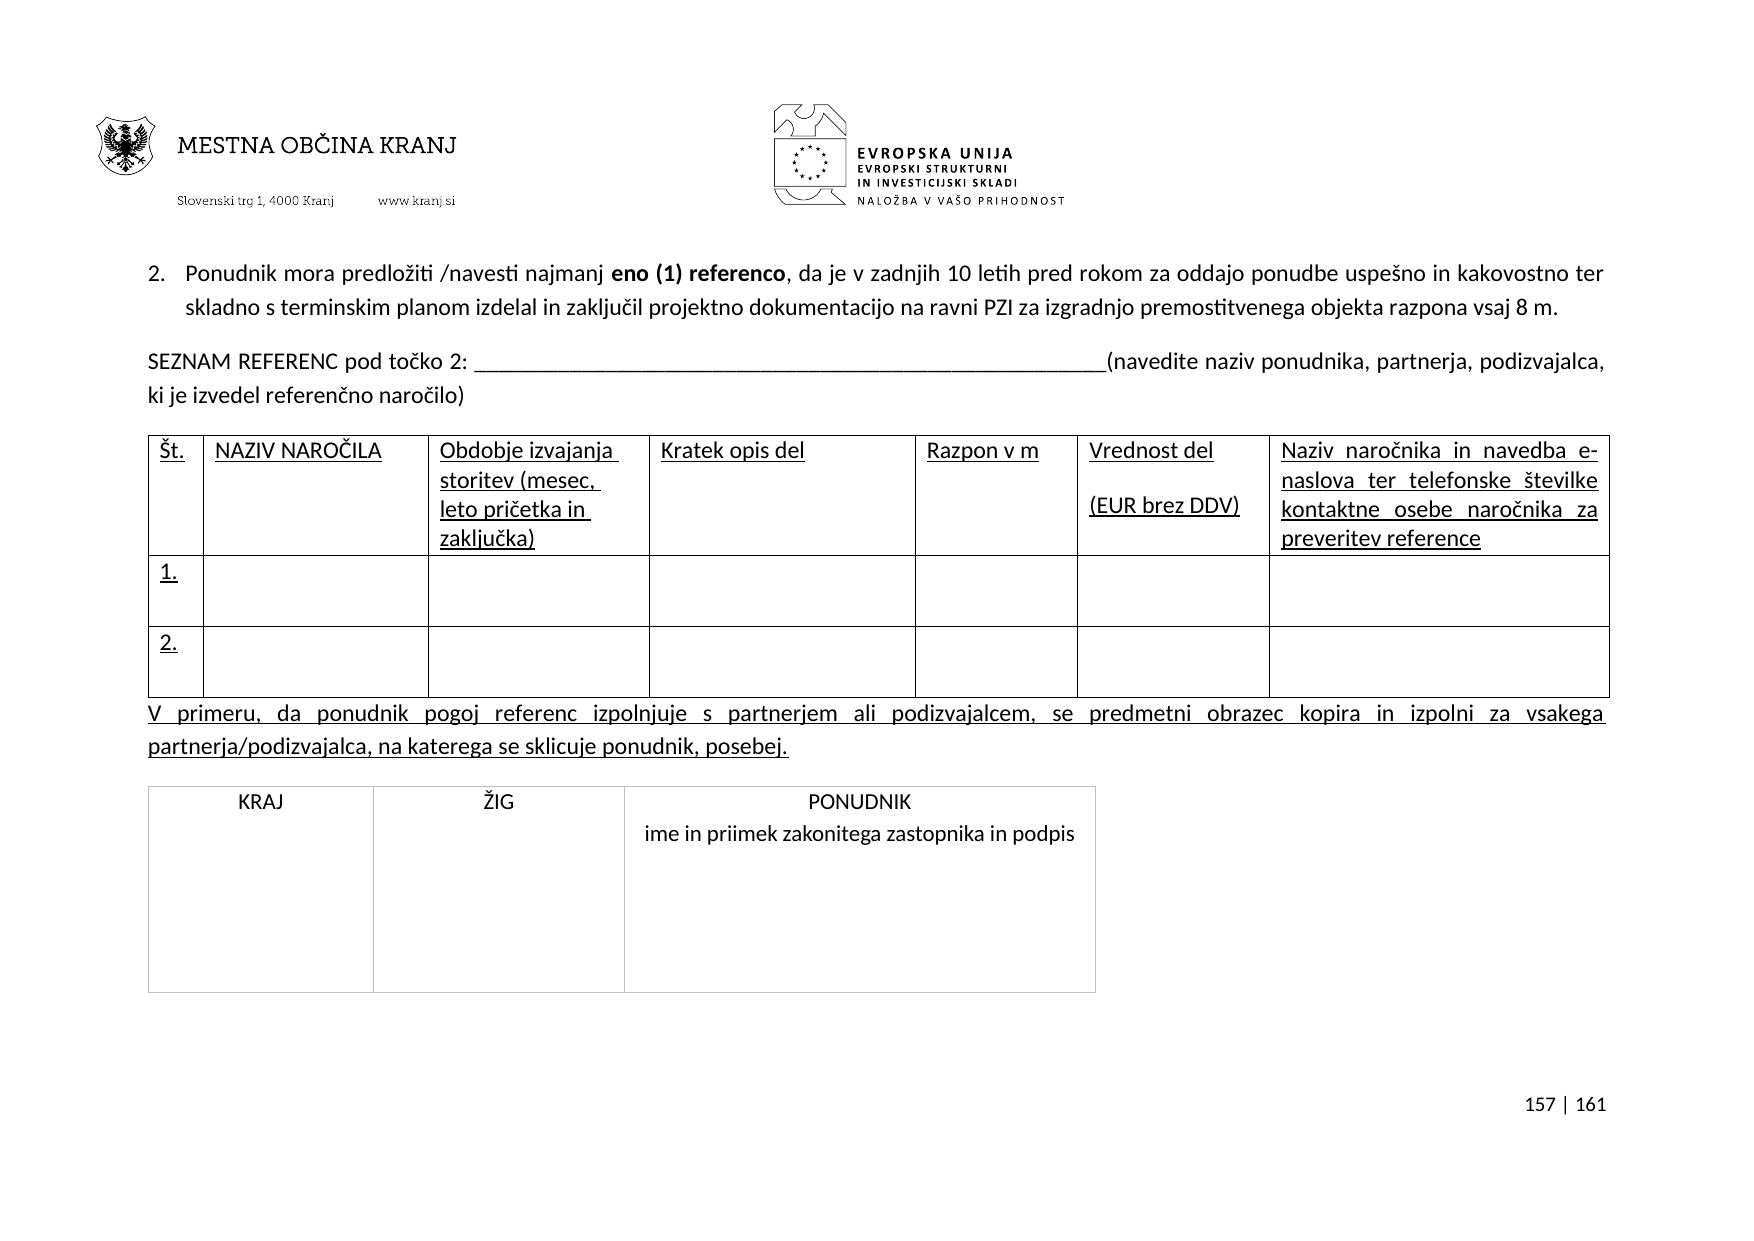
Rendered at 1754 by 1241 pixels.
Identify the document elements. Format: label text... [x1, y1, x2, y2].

text V primeru, da ponudnik pogoj referenc izpolnjuje s partnerjem ali podizvajalcem, se predmetni obrazec kopira in izpolni za vsakega partnerja/podizvajalca, na katerega se sklicuje ponudnik, posebej. [148, 724, 1606, 761]
table_header Kratek opis del [650, 436, 915, 555]
table_header ŽIG [374, 787, 624, 992]
table_header Vrednost del (EUR brez DDV) [1078, 436, 1269, 555]
table_cell [916, 627, 1077, 697]
table_header NAZIV NAROČILA [204, 436, 428, 555]
table_cell [429, 627, 649, 697]
table_cell [1270, 627, 1609, 697]
table_cell [204, 556, 428, 626]
table_header Razpon v m [916, 436, 1077, 555]
table_header PONUDNIK ime in priimek zakonitega zastopnika in podpis [625, 787, 1095, 992]
table_header Št. [149, 436, 203, 555]
text V primeru, da ponudnik pogoj referenc izpolnjuje s partnerjem ali podizvajalcem, se predmetni obrazec kopira in izpolni za vsakega partnerja/podizvajalca, na katerega se sklicuje ponudnik, posebej. [148, 698, 1606, 723]
table_header KRAJ [149, 787, 373, 992]
table_cell [916, 556, 1077, 626]
list Ponudnik mora predložiti /navesti najmanj eno (1) referenco, da je v zadnjih 10 letih pred rokom za oddajo ponudbe uspešno in kakovostno ter skladno s terminskim planom izdelal in zaključil projektno dokumentacijo na ravni PZI za izgradnjo premostitvenega objekta razpona vsaj 8 m. [148, 258, 1606, 321]
table_cell [650, 627, 915, 697]
table_cell [650, 556, 915, 626]
table_header Naziv naročnika in navedba e-naslova ter telefonske številke kontaktne osebe naročnika za preveritev reference [1270, 436, 1609, 555]
table_cell [1270, 556, 1609, 626]
table_cell [429, 556, 649, 626]
table_cell [1078, 556, 1269, 626]
picture [0, 1, 1241, 264]
table_cell 2. [149, 627, 203, 697]
table_cell [204, 627, 428, 697]
table_header Obdobje izvajanja storitev (mesec, leto pričetka in zaključka) [429, 436, 649, 555]
table_cell 1. [149, 556, 203, 626]
text SEZNAM REFERENC pod točko 2: _____________________________________________________(navedite naziv ponudnika, partnerja, podizvajalca, ki je izvedel referenčno naročilo) [148, 346, 1606, 409]
table_cell [1078, 627, 1269, 697]
